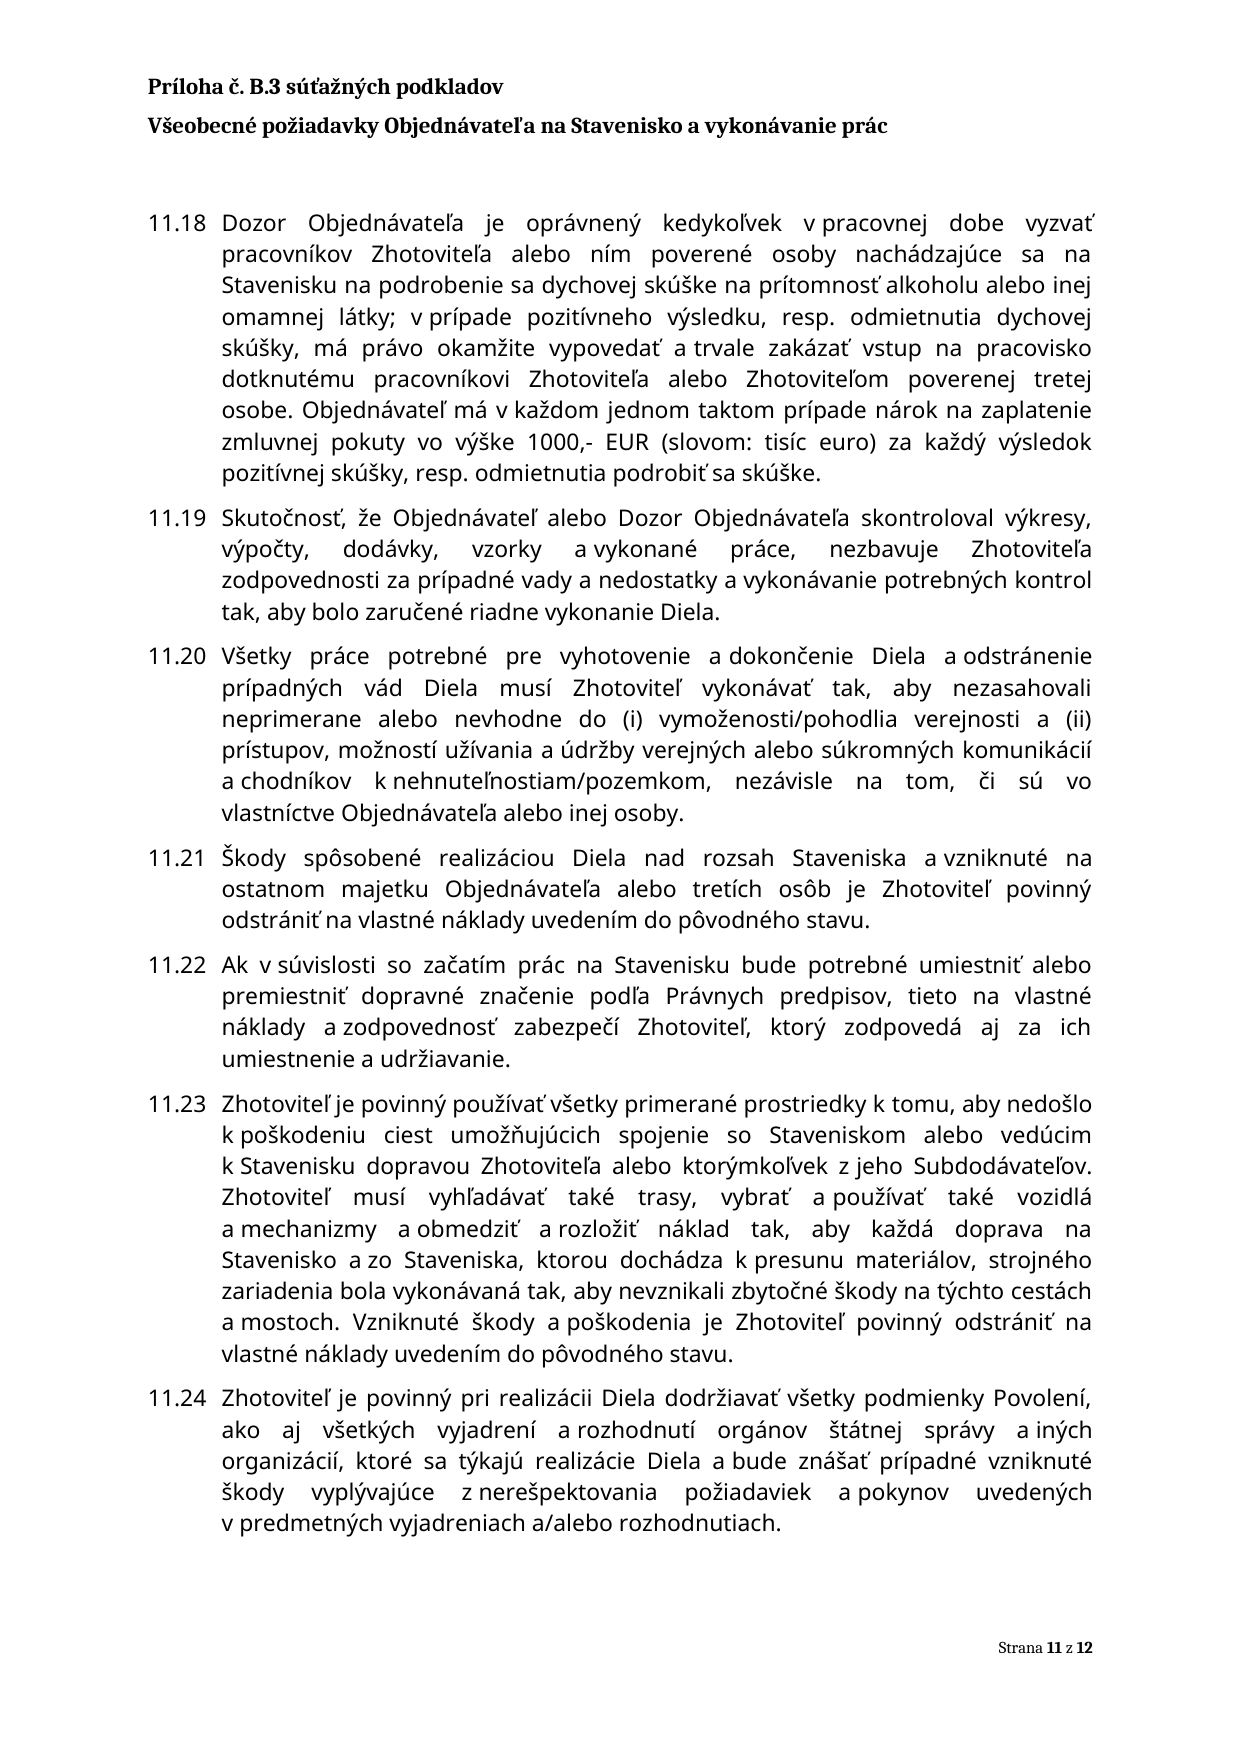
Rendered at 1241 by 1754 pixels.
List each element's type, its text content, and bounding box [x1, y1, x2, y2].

list Ak v súvislosti so začatím prác na Stavenisku bude potrebné umiestniť alebo premiestniť dopravné značenie podľa Právnych predpisov, tieto na vlastné náklady a zodpovednosť zabezpečí Zhotoviteľ, ktorý zodpovedá aj za ich umiestnenie a udržiavanie. [148, 949, 1093, 1074]
list Všetky práce potrebné pre vyhotovenie a dokončenie Diela a odstránenie prípadných vád Diela musí Zhotoviteľ vykonávať tak, aby nezasahovali neprimerane alebo nevhodne do (i) vymoženosti/pohodlia verejnosti a (ii) prístupov, možností užívania a údržby verejných alebo súkromných komunikácií a chodníkov k nehnuteľnostiam/pozemkom, nezávisle na tom, či sú vo vlastníctve Objednávateľa alebo inej osoby. [148, 640, 1093, 828]
list Zhotoviteľ je povinný používať všetky primerané prostriedky k tomu, aby nedošlo k poškodeniu ciest umožňujúcich spojenie so Staveniskom alebo vedúcim k Stavenisku dopravou Zhotoviteľa alebo ktorýmkoľvek z jeho Subdodávateľov. Zhotoviteľ musí vyhľadávať také trasy, vybrať a používať také vozidlá a mechanizmy a obmedziť a rozložiť náklad tak, aby každá doprava na Stavenisko a zo Staveniska, ktorou dochádza k presunu materiálov, strojného zariadenia bola vykonávaná tak, aby nevznikali zbytočné škody na týchto cestách a mostoch. Vzniknuté škody a poškodenia je Zhotoviteľ povinný odstrániť na vlastné náklady uvedením do pôvodného stavu. [148, 1087, 1093, 1369]
list Škody spôsobené realizáciou Diela nad rozsah Staveniska a vzniknuté na ostatnom majetku Objednávateľa alebo tretích osôb je Zhotoviteľ povinný odstrániť na vlastné náklady uvedením do pôvodného stavu. [148, 841, 1093, 935]
list Zhotoviteľ je povinný pri realizácii Diela dodržiavať všetky podmienky Povolení, ako aj všetkých vyjadrení a rozhodnutí orgánov štátnej správy a iných organizácií, ktoré sa týkajú realizácie Diela a bude znášať prípadné vzniknuté škody vyplývajúce z nerešpektovania požiadaviek a pokynov uvedených v predmetných vyjadreniach a/alebo rozhodnutiach. [148, 1382, 1093, 1539]
list Dozor Objednávateľa je oprávnený kedykoľvek v pracovnej dobe vyzvať pracovníkov Zhotoviteľa alebo ním poverené osoby nachádzajúce sa na Stavenisku na podrobenie sa dychovej skúške na prítomnosť alkoholu alebo inej omamnej látky; v prípade pozitívneho výsledku, resp. odmietnutia dychovej skúšky, má právo okamžite vypovedať a trvale zakázať vstup na pracovisko dotknutému pracovníkovi Zhotoviteľa alebo Zhotoviteľom poverenej tretej osobe. Objednávateľ má v každom jednom taktom prípade nárok na zaplatenie zmluvnej pokuty vo výške 1000,- EUR (slovom: tisíc euro) za každý výsledok pozitívnej skúšky, resp. odmietnutia podrobiť sa skúške. [148, 207, 1093, 488]
list Skutočnosť, že Objednávateľ alebo Dozor Objednávateľa skontroloval výkresy, výpočty, dodávky, vzorky a vykonané práce, nezbavuje Zhotoviteľa zodpovednosti za prípadné vady a nedostatky a vykonávanie potrebných kontrol tak, aby bolo zaručené riadne vykonanie Diela. [148, 502, 1093, 627]
